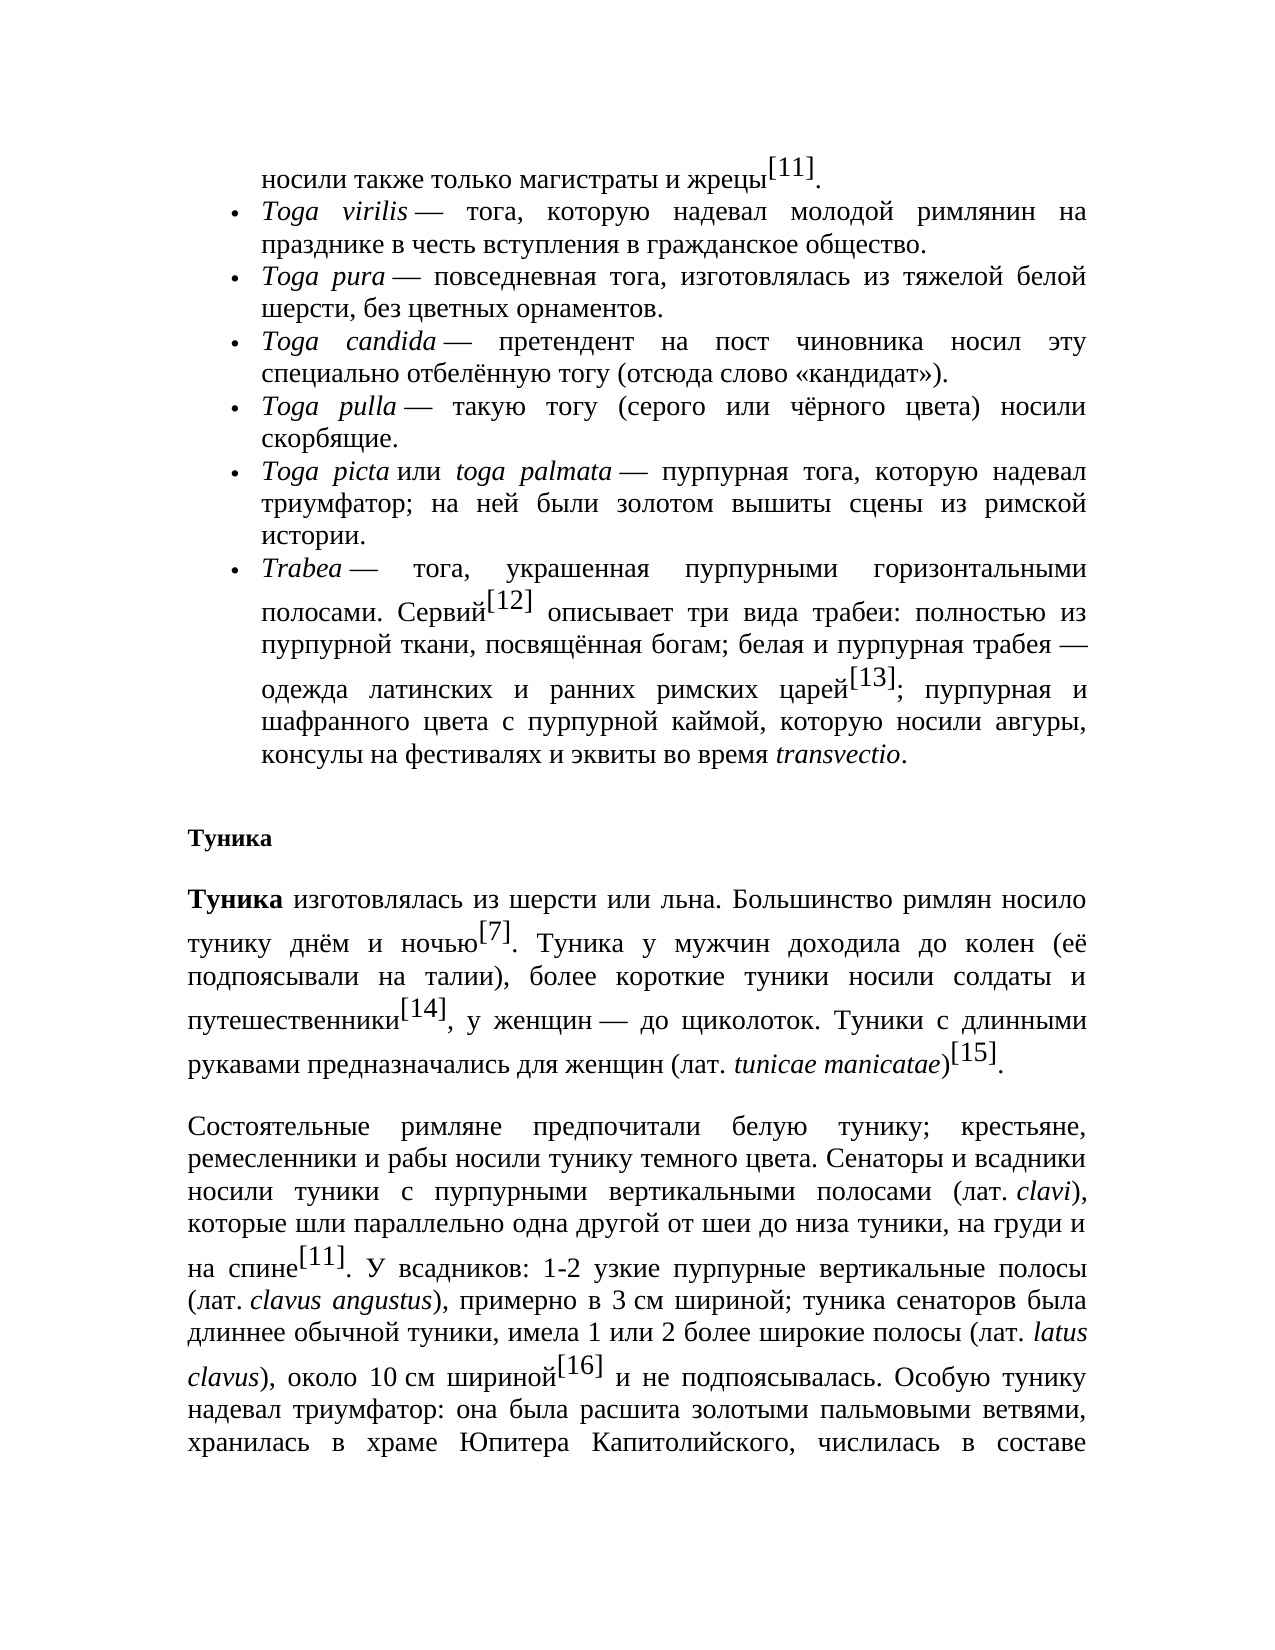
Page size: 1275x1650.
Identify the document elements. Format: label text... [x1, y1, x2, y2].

list Toga pura — повседневная тога, изготовлялась из тяжелой белой шерсти, без цветных орнаментов. [232, 259, 1087, 324]
list Trabea — тога, украшенная пурпурными горизонтальными полосами. Сервий[12] описывает три вида трабеи: полностью из пурпурной ткани, посвящённая богам; белая и пурпурная трабея — одежда латинских и ранних римских царей[13]; пурпурная и шафранного цвета с пурпурной каймой, которую носили авгуры, консулы на фестивалях и эквиты во время transvectio. [232, 551, 1087, 769]
list Туника [187, 823, 1087, 852]
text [187, 1109, 1087, 1457]
list Toga pulla — такую тогу (серого или чёрного цвета) носили скорбящие. [232, 389, 1087, 453]
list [232, 150, 1087, 194]
list Toga virilis — тога, которую надевал молодой римлянин на празднике в честь вступления в гражданское общество. [232, 194, 1087, 259]
list Toga picta или toga palmata — пурпурная тога, которую надевал триумфатор; на ней были золотом вышиты сцены из римской истории. [232, 453, 1087, 551]
list Toga candida — претендент на пост чиновника носил эту специально отбелённую тогу (отсюда слово «кандидат»). [232, 324, 1087, 389]
text Туника изготовлялась из шерсти или льна. Большинство римлян носило тунику днём и ночью[7]. Туника у мужчин доходила до колен (её подпоясывали на талии), более короткие туники носили солдаты и путешественники[14], у женщин — до щиколоток. Туники с длинными рукавами предназначались для женщин (лат. tunicae manicatae)[15]. [187, 882, 1087, 1080]
